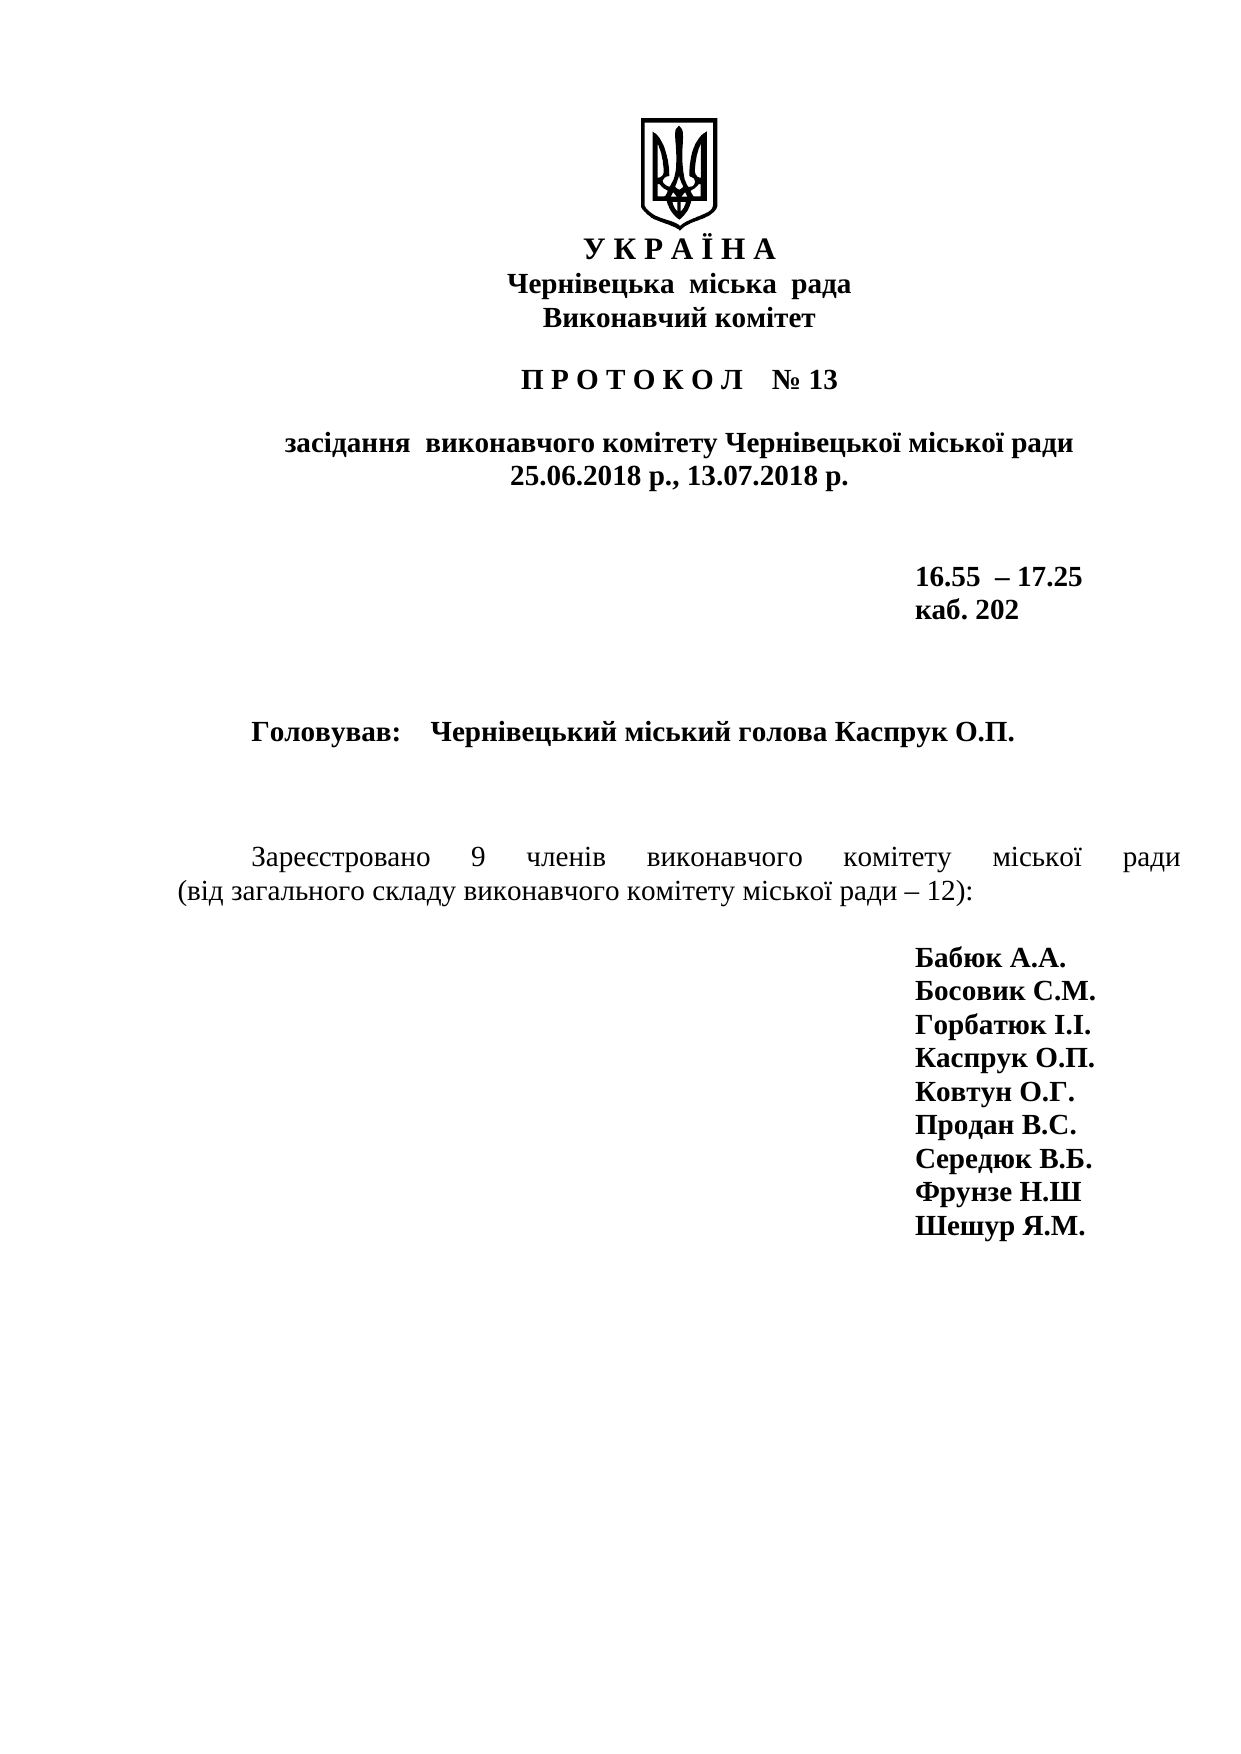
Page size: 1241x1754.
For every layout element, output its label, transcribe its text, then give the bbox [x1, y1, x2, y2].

subtitle Чернівецька міська рада [177, 267, 1181, 300]
text Босовик С.М. [841, 973, 1181, 1007]
text Продан В.С. [841, 1107, 1181, 1141]
subtitle У К Р А Ї Н А [177, 231, 1181, 267]
text 25.06.2018 р., 13.07.2018 р. [177, 458, 1181, 492]
text Середюк В.Б. [841, 1141, 1181, 1174]
text Горбатюк І.І. [841, 1007, 1181, 1040]
text Шешур Я.М. [841, 1208, 1181, 1242]
text Головував: Чернівецький міський голова Каспрук О.П. [177, 714, 1181, 748]
text Каспрук О.П. [177, 1040, 1181, 1074]
text 16.55 – 17.25 [177, 559, 1181, 592]
text Бабюк А.А. [177, 940, 1181, 973]
subtitle П Р О Т О К О Л № 13 [177, 362, 1181, 396]
text Фрунзе Н.Ш [841, 1174, 1181, 1208]
text Зареєстровано 9 членів виконавчого комітету міської ради (від загального складу виконавчого комітету міської ради – 12): [177, 839, 1181, 906]
text каб. 202 [693, 592, 1181, 626]
text Виконавчий комітет [177, 300, 1181, 334]
subtitle засідання виконавчого комітету Чернівецької міської ради [177, 425, 1181, 458]
text Ковтун О.Г. [177, 1074, 1181, 1107]
